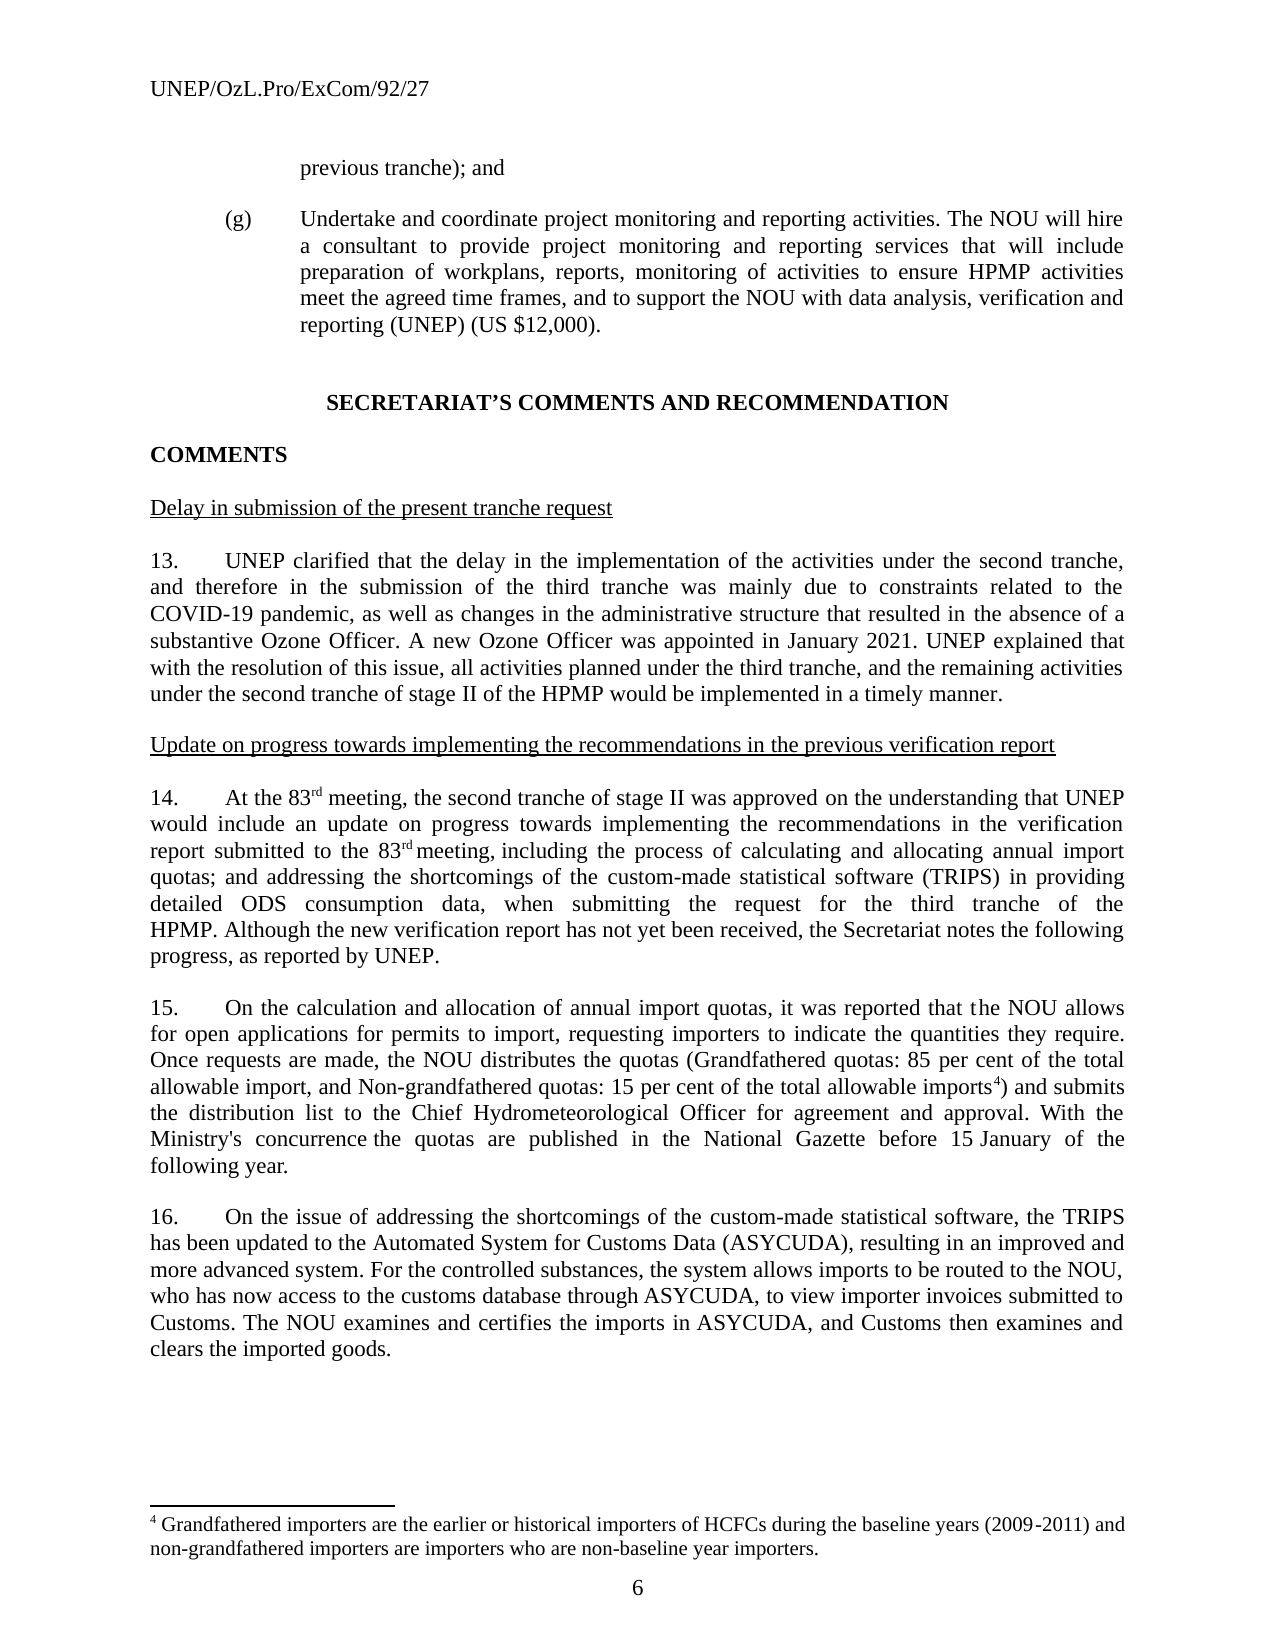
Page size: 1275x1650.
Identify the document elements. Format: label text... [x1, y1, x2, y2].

text COMMENTS [150, 441, 1125, 468]
subtitle At the 83rd meeting, the second tranche of stage II was approved on the understanding that UNEP would include an update on progress towards implementing the recommendations in the verification report submitted to the 83rd meeting, including the process of calculating and allocating annual import quotas; and addressing the shortcomings of the custom-made statistical software (TRIPS) in providing detailed ODS consumption data, when submitting the request for the third tranche of the HPMP. Although the new verification report has not yet been received, the Secretariat notes the following progress, as reported by UNEP. [150, 784, 1125, 969]
subtitle On the calculation and allocation of annual import quotas, it was reported that the NOU allows for open applications for permits to import, requesting importers to indicate the quantities they require. Once requests are made, the NOU distributes the quotas (Grandfathered quotas: 85 per cent of the total allowable import, and Non-grandfathered quotas: 15 per cent of the total allowable imports) and submits the distribution list to the Chief Hydrometeorological Officer for agreement and approval. With the Ministry's concurrence the quotas are published in the National Gazette before 15 January of the following year. [150, 994, 1125, 1178]
subtitle UNEP clarified that the delay in the implementation of the activities under the second tranche, and therefore in the submission of the third tranche was mainly due to constraints related to the COVID-19 pandemic, as well as changes in the administrative structure that resulted in the absence of a substantive Ozone Officer. A new Ozone Officer was appointed in January 2021. UNEP explained that with the resolution of this issue, all activities planned under the third tranche, and the remaining activities under the second tranche of stage II of the HPMP would be implemented in a timely manner. [150, 547, 1125, 706]
text Update on progress towards implementing the recommendations in the previous verification report [150, 731, 1125, 758]
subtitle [225, 154, 1125, 180]
text SECRETARIAT’S COMMENTS AND RECOMMENDATION [150, 388, 1125, 415]
subtitle On the issue of addressing the shortcomings of the custom-made statistical software, the TRIPS has been updated to the Automated System for Customs Data (ASYCUDA), resulting in an improved and more advanced system. For the controlled substances, the system allows imports to be routed to the NOU, who has now access to the customs database through ASYCUDA, to view importer invoices submitted to Customs. The NOU examines and certifies the imports in ASYCUDA, and Customs then examines and clears the imported goods. [150, 1203, 1125, 1361]
subtitle Undertake and coordinate project monitoring and reporting activities. The NOU will hire a consultant to provide project monitoring and reporting services that will include preparation of workplans, reports, monitoring of activities to ensure HPMP activities meet the agreed time frames, and to support the NOU with data analysis, verification and reporting (UNEP) (US $12,000). [225, 205, 1125, 337]
text Delay in submission of the present tranche request [150, 494, 1125, 520]
